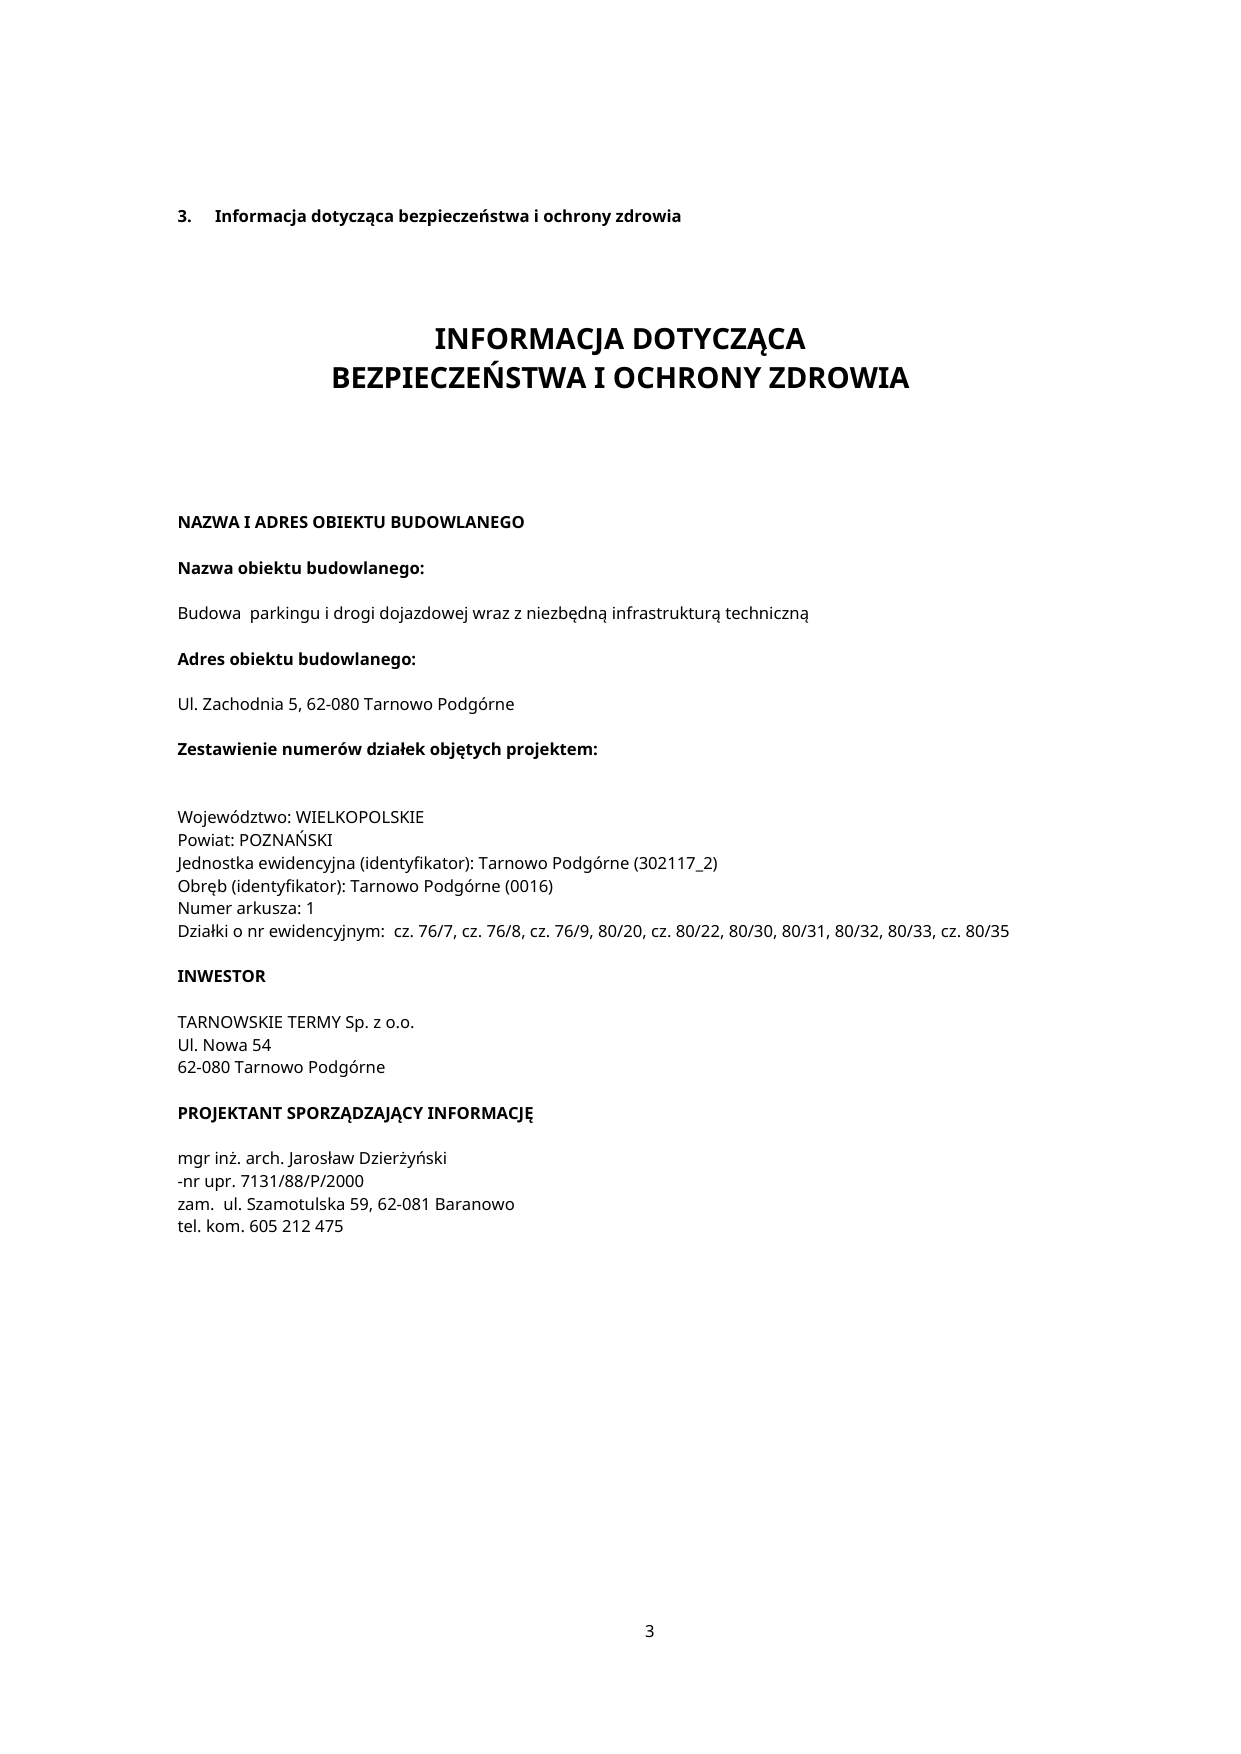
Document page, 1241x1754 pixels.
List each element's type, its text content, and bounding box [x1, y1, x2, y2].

text Zestawienie numerów działek objętych projektem: [177, 738, 1063, 761]
text INFORMACJA DOTYCZĄCA [177, 318, 1063, 358]
text Województwo: WIELKOPOLSKIE [177, 806, 1063, 829]
text Budowa parkingu i drogi dojazdowej wraz z niezbędną infrastrukturą techniczną [177, 602, 1063, 624]
text -nr upr. 7131/88/P/2000 [177, 1169, 1063, 1192]
text Adres obiektu budowlanego: [177, 647, 1063, 670]
text Informacja dotycząca bezpieczeństwa i ochrony zdrowia [177, 204, 1063, 227]
text Obręb (identyfikator): Tarnowo Podgórne (0016) [177, 874, 1063, 897]
text tel. kom. 605 212 475 [177, 1215, 1063, 1238]
text TARNOWSKIE TERMY Sp. z o.o. [177, 1011, 1063, 1033]
text Numer arkusza: 1 [177, 897, 1063, 920]
text BEZPIECZEŃSTWA I OCHRONY ZDROWIA [177, 358, 1063, 397]
text Ul. Nowa 54 [177, 1033, 1063, 1056]
text 62-080 Tarnowo Podgórne [177, 1056, 1063, 1079]
text mgr inż. arch. Jarosław Dzierżyński [177, 1147, 1063, 1169]
text INWESTOR [177, 965, 1063, 988]
text zam. ul. Szamotulska 59, 62-081 Baranowo [177, 1192, 1063, 1215]
text NAZWA I ADRES OBIEKTU BUDOWLANEGO [177, 511, 1063, 534]
text Jednostka ewidencyjna (identyfikator): Tarnowo Podgórne (302117_2) [177, 852, 1063, 874]
text Powiat: POZNAŃSKI [177, 829, 1063, 852]
text PROJEKTANT SPORZĄDZAJĄCY INFORMACJĘ [177, 1101, 1063, 1124]
text Nazwa obiektu budowlanego: [177, 556, 1063, 579]
text Ul. Zachodnia 5, 62-080 Tarnowo Podgórne [177, 693, 1063, 715]
text Działki o nr ewidencyjnym: cz. 76/7, cz. 76/8, cz. 76/9, 80/20, cz. 80/22, 80/30, 80/31, 80/32, 80/33, cz. 80/35 [177, 920, 1063, 942]
